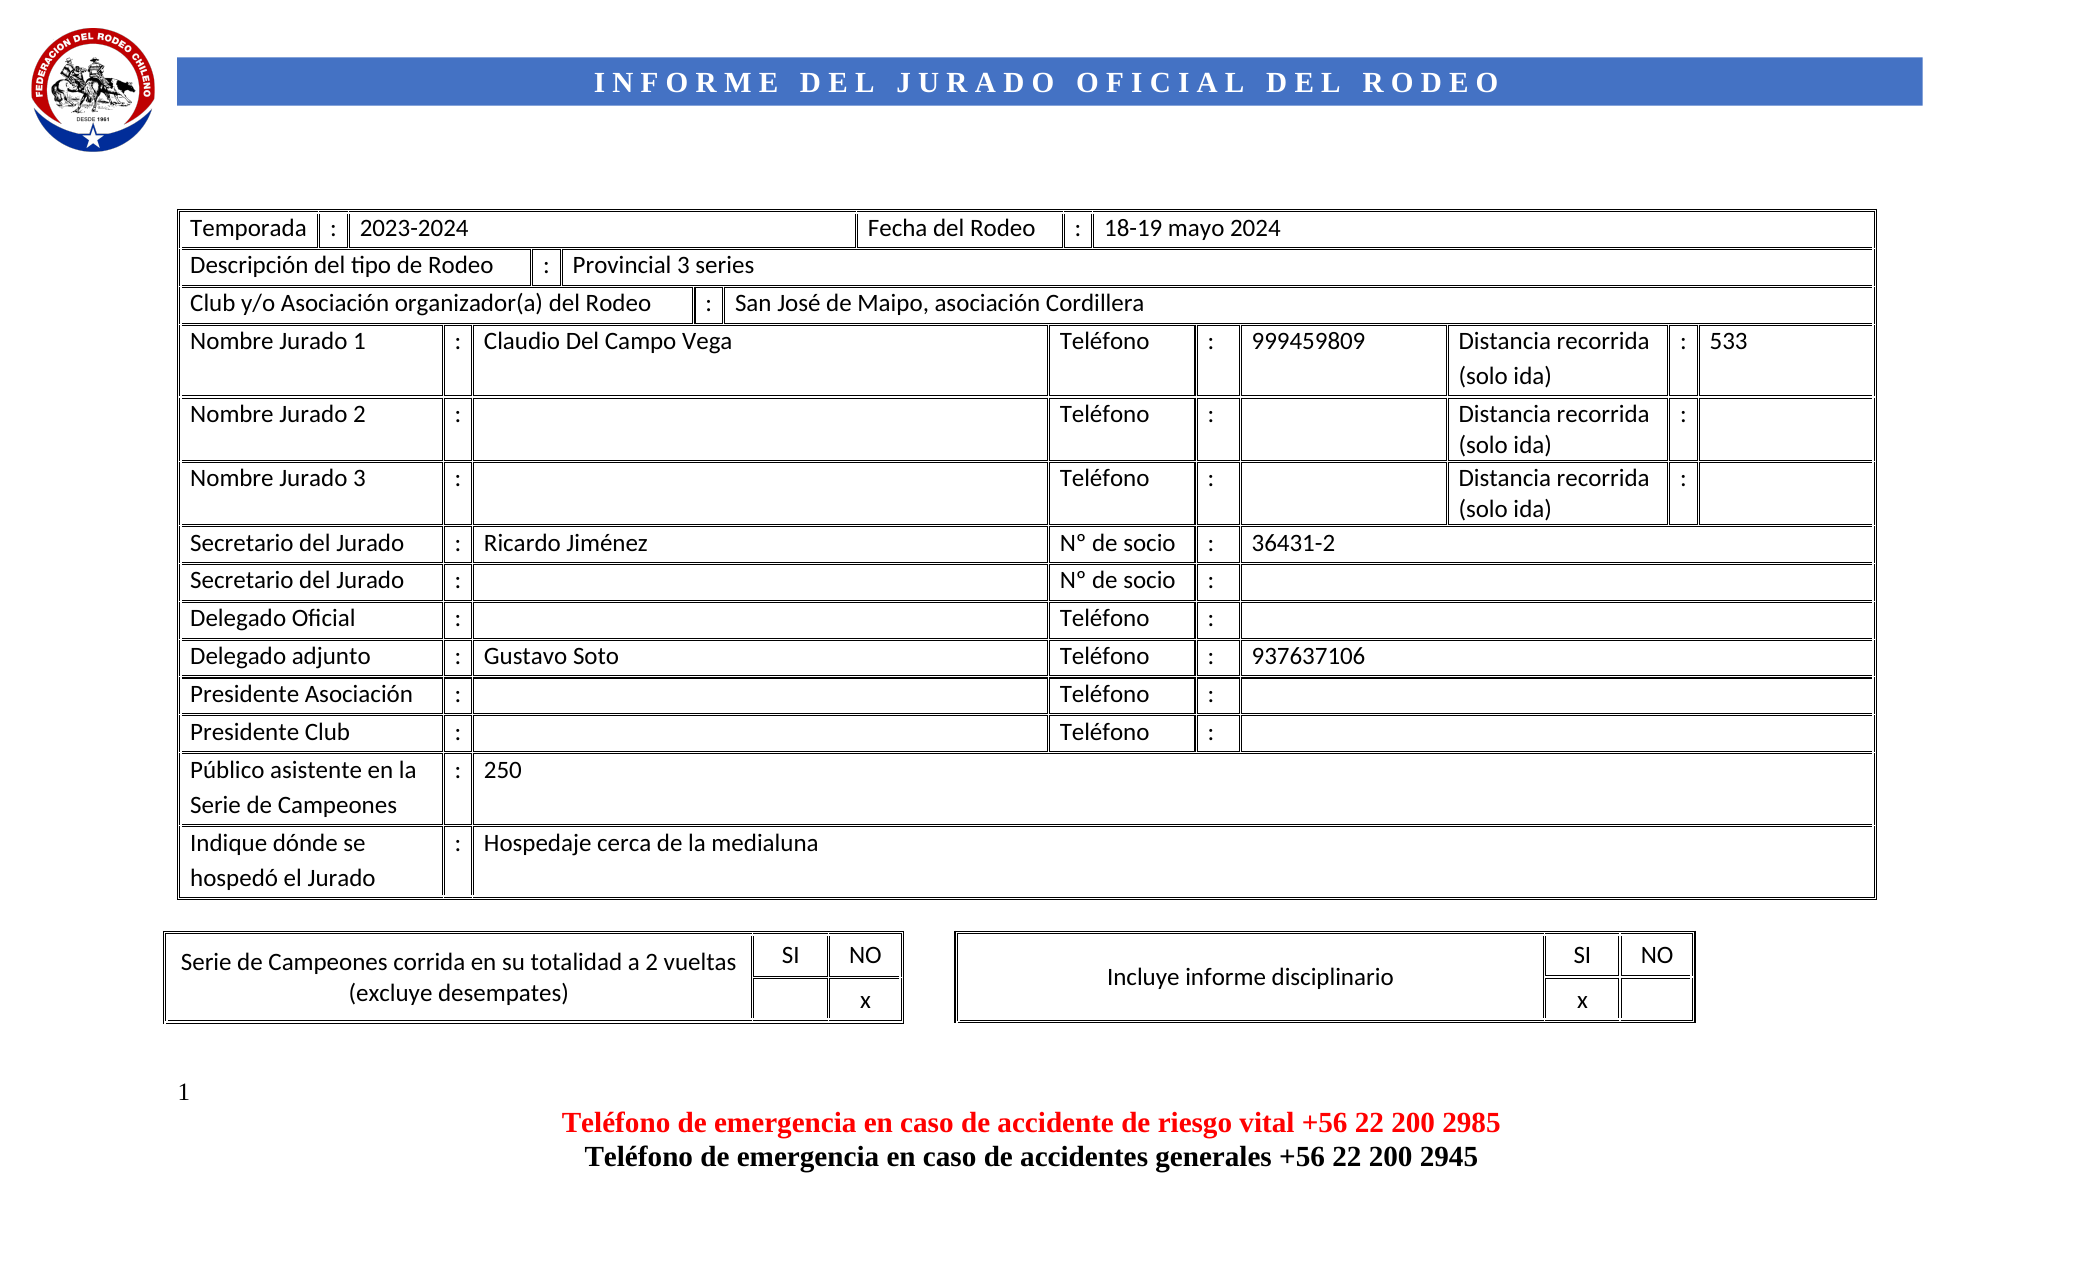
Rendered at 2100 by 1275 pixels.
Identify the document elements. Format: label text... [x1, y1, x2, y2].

table_cell x [1545, 975, 1620, 1020]
table_cell : [445, 603, 471, 637]
table_cell : [1670, 326, 1697, 395]
table_cell [1242, 399, 1446, 459]
table_cell 533 [1700, 323, 1874, 395]
table_header NO [1620, 934, 1692, 975]
table_cell Gustavo Soto [474, 641, 1047, 675]
table_cell Claudio Del Campo Vega [474, 326, 1047, 395]
table_cell Delegado Oficial [180, 600, 442, 637]
table_cell : [445, 527, 471, 562]
table_cell : [445, 754, 471, 824]
table_cell 250 [473, 751, 1875, 824]
table_header 2023-2024 [348, 212, 856, 247]
table_header Fecha del Rodeo [856, 212, 1063, 247]
table_cell Secretario del Jurado [180, 562, 442, 599]
table_cell Teléfono [1050, 641, 1194, 675]
table_cell Nombre Jurado 3 [180, 460, 442, 524]
table_cell : [696, 288, 722, 322]
table_cell [753, 979, 828, 1020]
table_cell : [445, 716, 471, 751]
table_header SI [753, 934, 828, 976]
table_header 18-19 mayo 2024 [1093, 212, 1874, 247]
table_cell Distancia recorrida (solo ida) [1449, 326, 1667, 395]
table_cell Teléfono [1050, 399, 1194, 459]
table_cell Hospedaje cerca de la medialuna [473, 824, 1875, 897]
table_cell [1242, 463, 1446, 524]
table_header NO [828, 934, 901, 976]
table_cell : [1198, 527, 1239, 562]
table_header Serie de Campeones corrida en su totalidad a 2 vueltas (excluye desempates) [166, 932, 753, 1020]
table_cell : [445, 326, 471, 395]
table_cell : [1198, 565, 1239, 599]
table_cell 999459809 [1242, 326, 1446, 395]
table_cell Teléfono [1050, 463, 1194, 524]
table_header : [1063, 210, 1093, 247]
table_cell [1240, 713, 1875, 751]
table_cell Secretario del Jurado [180, 524, 442, 562]
table_cell Nº de socio [1050, 527, 1194, 562]
table_cell : [445, 641, 471, 675]
table_cell : [1198, 679, 1239, 713]
table_cell : [445, 399, 471, 459]
table_cell [1240, 675, 1875, 713]
table_cell : [1198, 603, 1239, 637]
table_cell : [1198, 463, 1239, 524]
table_cell : [1198, 641, 1239, 675]
table_cell [1700, 460, 1874, 524]
picture [31, 28, 155, 152]
table_cell : [1198, 399, 1239, 459]
table_cell : [1670, 399, 1697, 459]
table_cell : [445, 565, 471, 599]
table_cell Nombre Jurado 1 [180, 323, 442, 395]
table_cell Teléfono [1050, 679, 1194, 713]
table_cell Teléfono [1050, 716, 1194, 751]
table_cell 36431-2 [1242, 524, 1874, 562]
table_cell : [445, 463, 471, 524]
table_cell Nombre Jurado 2 [179, 395, 443, 459]
table_cell 937637106 [1242, 638, 1874, 675]
table_cell Distancia recorrida (solo ida) [1449, 463, 1667, 524]
table_header Incluye informe disciplinario [958, 934, 1544, 1020]
table_cell : [443, 827, 472, 897]
table_header : [319, 212, 348, 247]
table_cell [474, 679, 1047, 713]
table_header SI [1545, 932, 1620, 975]
table_cell Provincial 3 series [563, 247, 1874, 284]
table_cell Delegado adjunto [180, 638, 442, 675]
table_cell [474, 463, 1047, 524]
table_cell : [1198, 326, 1239, 395]
table_cell Descripción del tipo de Rodeo [180, 247, 530, 284]
table_cell : [533, 250, 560, 284]
table_cell : [1198, 716, 1239, 751]
table_cell Presidente Club [179, 713, 443, 751]
table_cell Público asistente en la Serie de Campeones [179, 751, 443, 824]
table_cell x [828, 976, 901, 1020]
table_cell Presidente Asociación [179, 675, 443, 713]
table_cell : [445, 679, 471, 713]
table_cell Teléfono [1050, 603, 1194, 637]
table_cell Club y/o Asociación organizador(a) del Rodeo [180, 285, 692, 322]
table_cell [474, 603, 1047, 637]
table_cell [1698, 395, 1875, 459]
table_cell Ricardo Jiménez [474, 527, 1047, 562]
table_header Temporada [180, 210, 319, 247]
table_cell [1242, 562, 1874, 599]
table_cell [474, 399, 1047, 459]
table_cell Indique dónde se hospedó el Jurado [179, 824, 443, 897]
table_cell [474, 716, 1047, 751]
table_cell [1242, 600, 1874, 637]
table_cell [474, 565, 1047, 599]
table_cell San José de Maipo, asociación Cordillera [725, 285, 1874, 322]
table_cell : [1670, 463, 1697, 524]
table_cell [1620, 975, 1694, 1020]
table_cell Nº de socio [1050, 565, 1194, 599]
table_cell Teléfono [1050, 326, 1194, 395]
table_cell Distancia recorrida (solo ida) [1449, 399, 1667, 459]
